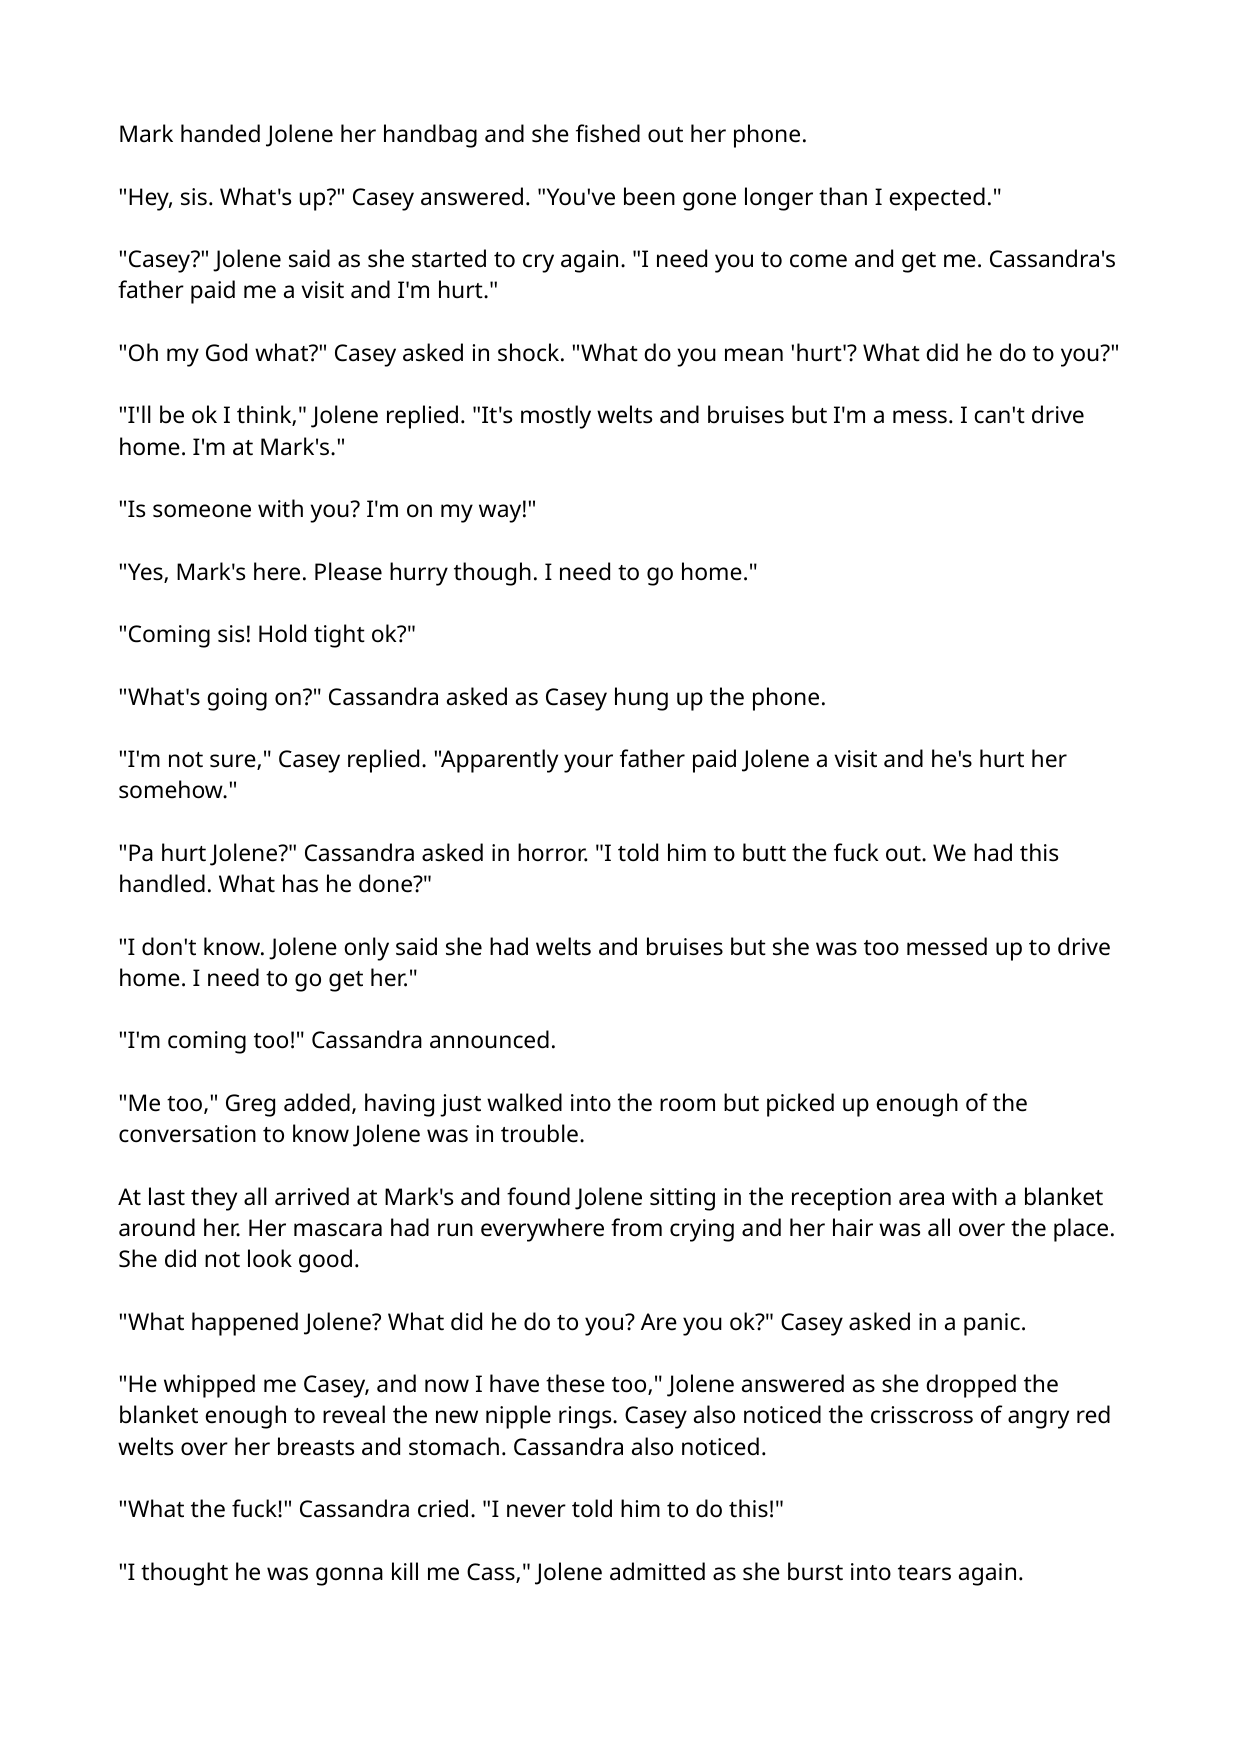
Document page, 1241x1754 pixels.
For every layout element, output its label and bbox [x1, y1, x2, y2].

text [118, 118, 1122, 1618]
